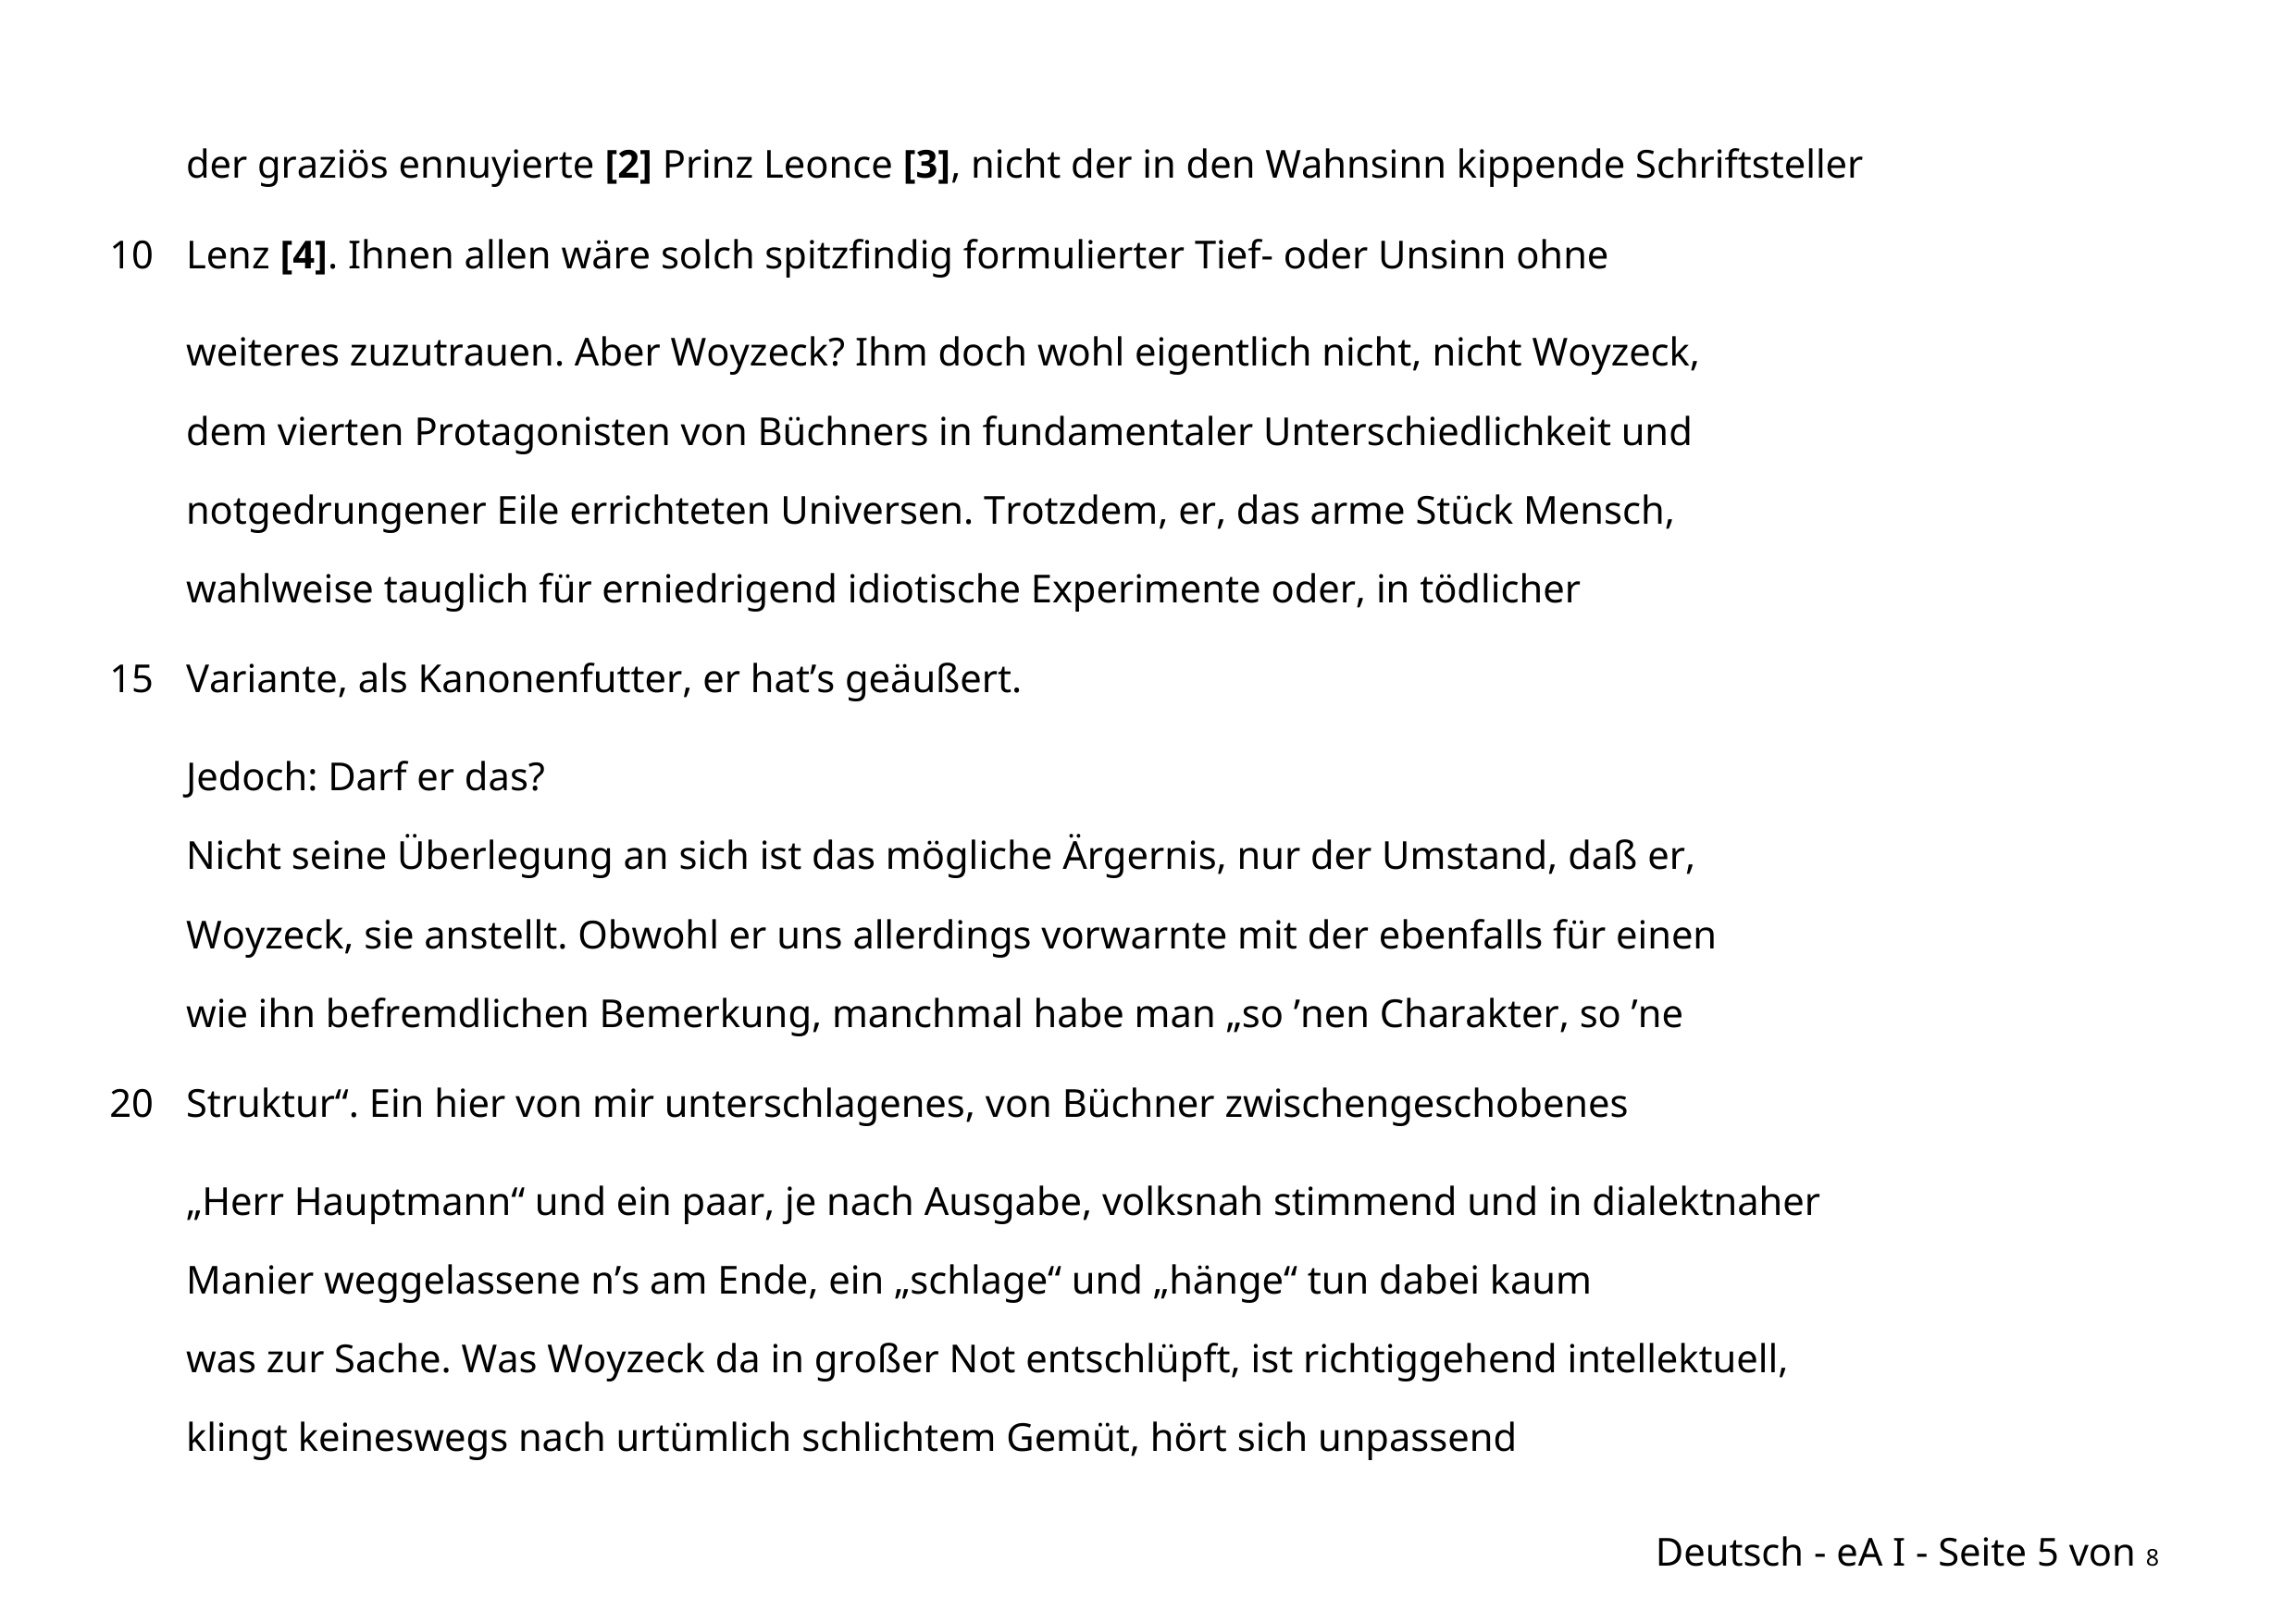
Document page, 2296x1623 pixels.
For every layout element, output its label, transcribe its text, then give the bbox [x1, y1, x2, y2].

list dem vierten Protagonisten von Büchners in fundamentaler Unterschiedlichkeit und [186, 403, 2159, 456]
list klingt keineswegs nach urtümlich schlichtem Gemüt, hört sich unpassend [186, 1410, 2159, 1463]
list wie ihn befremdlichen Bemerkung, manchmal habe man „so ’nen Charakter, so ’ne [186, 985, 2159, 1038]
list Nicht seine Überlegung an sich ist das mögliche Ärgernis, nur der Umstand, daß er, [186, 828, 2159, 881]
list Manier weggelassene n’s am Ende, ein „schlage“ und „hänge“ tun dabei kaum [186, 1253, 2159, 1306]
list weiteres zuzutrauen. Aber Woyzeck? Ihm doch wohl eigentlich nicht, nicht Woyzeck, [186, 325, 2159, 378]
list notgedrungener Eile errichteten Universen. Trotzdem, er, das arme Stück Mensch, [186, 482, 2159, 535]
list 15 Variante, als Kanonenfutter, er hat’s geäußert. [109, 651, 2159, 704]
list „Herr Hauptmann“ und ein paar, je nach Ausgabe, volksnah stimmend und in dialektnaher [186, 1174, 2159, 1227]
list Woyzeck, sie anstellt. Obwohl er uns allerdings vorwarnte mit der ebenfalls für einen [186, 907, 2159, 960]
list 10 Lenz [4]. Ihnen allen wäre solch spitzfindig formulierter Tief- oder Unsinn ohne [109, 227, 2159, 279]
list der graziös ennuyierte [2] Prinz Leonce [3], nicht der in den Wahnsinn kippende Schriftsteller [186, 137, 2159, 189]
list 20 Struktur“. Ein hier von mir unterschlagenes, von Büchner zwischengeschobenes [109, 1076, 2159, 1129]
list Jedoch: Darf er das? [186, 750, 2159, 802]
list wahlweise tauglich für erniedrigend idiotische Experimente oder, in tödlicher [186, 562, 2159, 613]
list was zur Sache. Was Woyzeck da in großer Not entschlüpft, ist richtiggehend intellektuell, [186, 1332, 2159, 1384]
